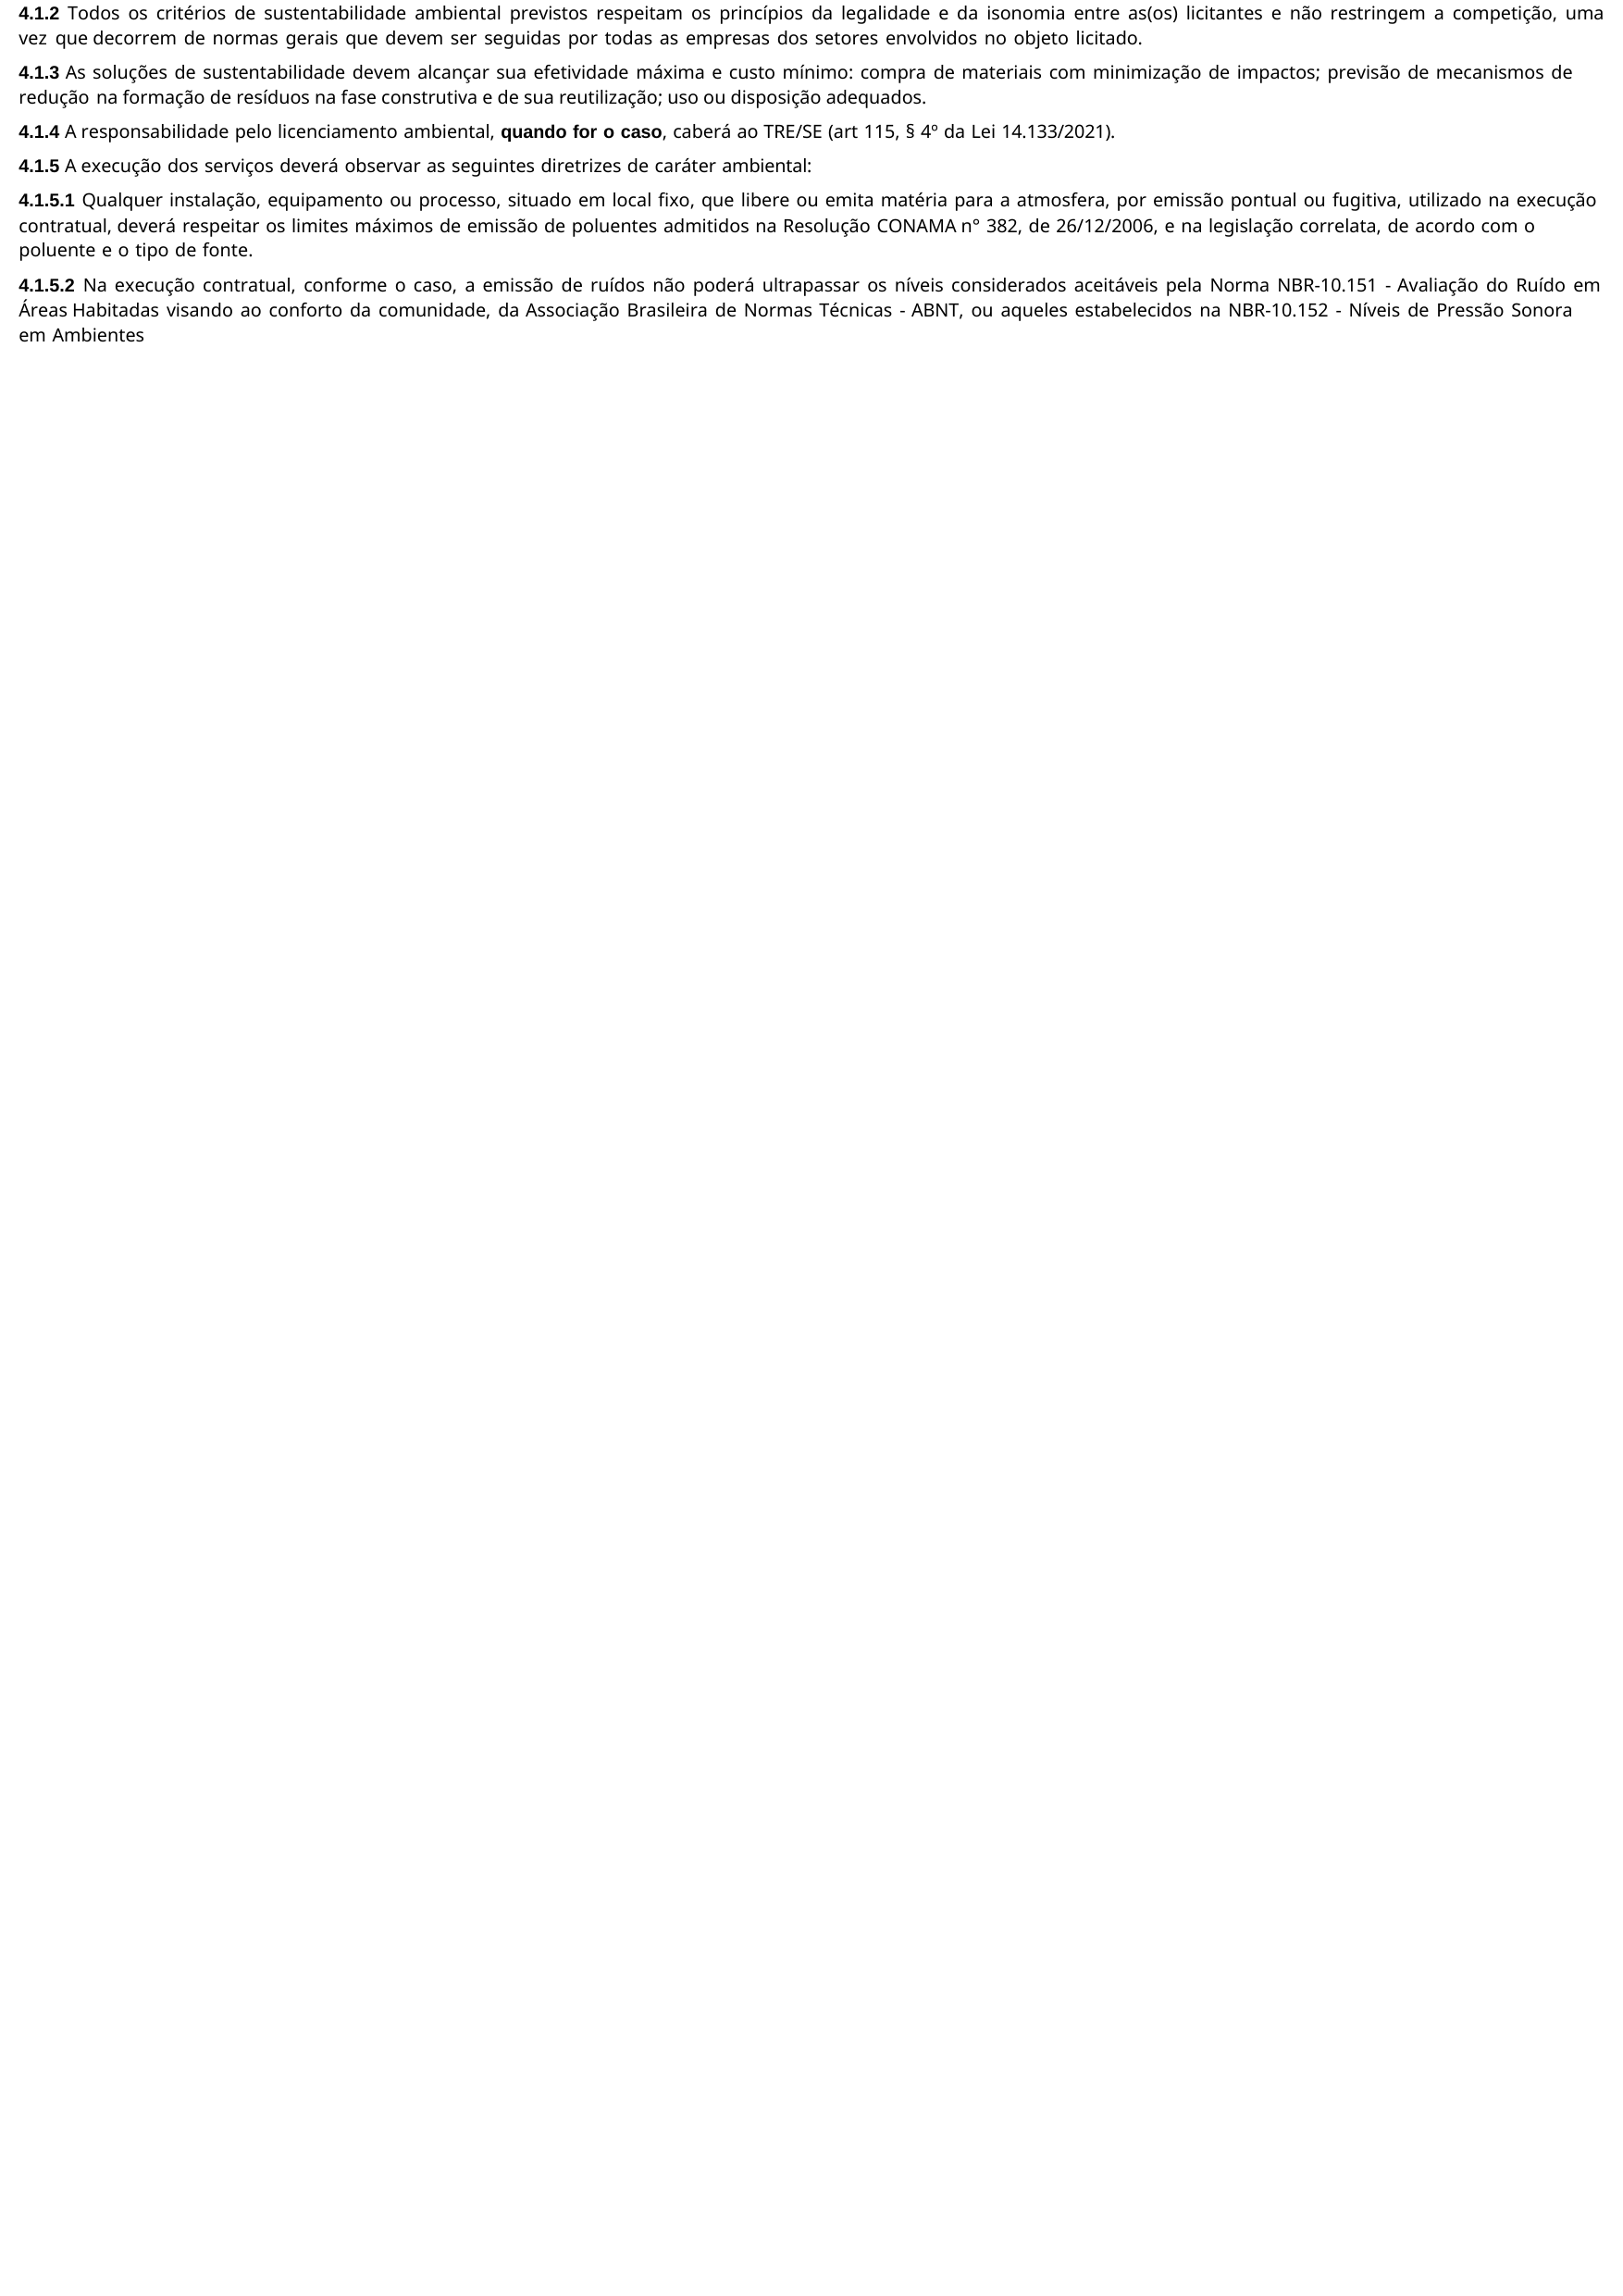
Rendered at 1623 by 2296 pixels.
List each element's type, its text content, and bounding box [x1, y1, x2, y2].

list Todos os critérios de sustentabilidade ambiental previstos respeitam os princípios da legalidade e da isonomia entre as(os) licitantes e não restringem a competição, uma vez que decorrem de normas gerais que devem ser seguidas por todas as empresas dos setores envolvidos no objeto licitado. [19, 0, 1604, 50]
list Qualquer instalação, equipamento ou processo, situado em local fixo, que libere ou emita matéria para a atmosfera, por emissão pontual ou fugitiva, utilizado na execução contratual, deverá respeitar os limites máximos de emissão de poluentes admitidos na Resolução CONAMA n° 382, de 26/12/2006, e na legislação correlata, de acordo com o poluente e o tipo de fonte. [19, 188, 1604, 263]
list A responsabilidade pelo licenciamento ambiental, quando for o caso, caberá ao TRE/SE (art 115, § 4º da Lei 14.133/2021). [19, 118, 1623, 144]
list Na execução contratual, conforme o caso, a emissão de ruídos não poderá ultrapassar os níveis considerados aceitáveis pela Norma NBR-10.151 - Avaliação do Ruído em Áreas Habitadas visando ao conforto da comunidade, da Associação Brasileira de Normas Técnicas - ABNT, ou aqueles estabelecidos na NBR-10.152 - Níveis de Pressão Sonora em Ambientes [19, 272, 1604, 347]
list A execução dos serviços deverá observar as seguintes diretrizes de caráter ambiental: [19, 154, 1623, 179]
list As soluções de sustentabilidade devem alcançar sua efetividade máxima e custo mínimo: compra de materiais com minimização de impactos; previsão de mecanismos de redução na formação de resíduos na fase construtiva e de sua reutilização; uso ou disposição adequados. [19, 59, 1604, 109]
